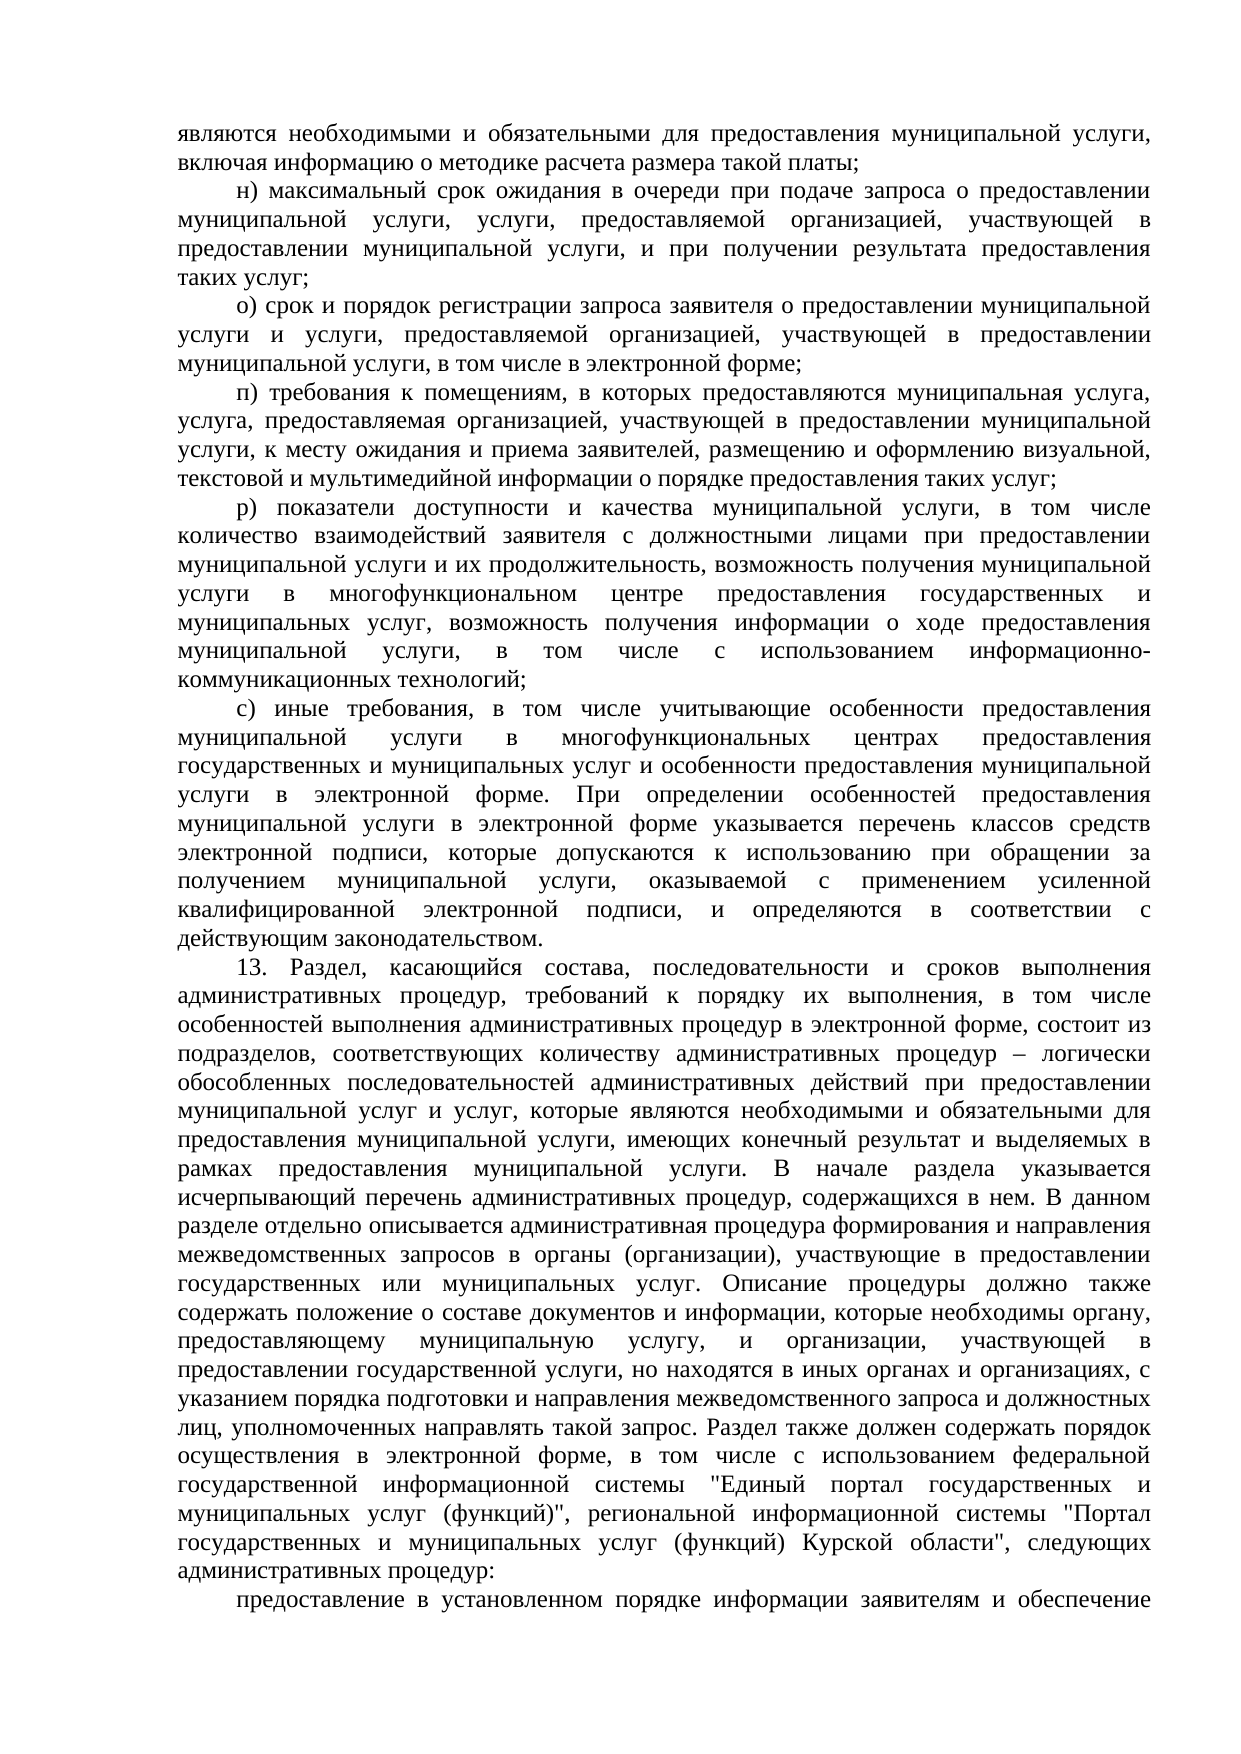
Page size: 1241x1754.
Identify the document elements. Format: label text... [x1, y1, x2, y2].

text н) максимальный срок ожидания в очереди при подаче запроса о предоставлении муниципальной услуги, услуги, предоставляемой организацией, участвующей в предоставлении муниципальной услуги, и при получении результата предоставления таких услуг; [177, 176, 1152, 291]
text р) показатели доступности и качества муниципальной услуги, в том числе количество взаимодействий заявителя с должностными лицами при предоставлении муниципальной услуги и их продолжительность, возможность получения муниципальной услуги в многофункциональном центре предоставления государственных и муниципальных услуг, возможность получения информации о ходе предоставления муниципальной услуги, в том числе с использованием информационно-коммуникационных технологий; [177, 492, 1152, 693]
text 13. Раздел, касающийся состава, последовательности и сроков выполнения административных процедур, требований к порядку их выполнения, в том числе особенностей выполнения административных процедур в электронной форме, состоит из подразделов, соответствующих количеству административных процедур – логически обособленных последовательностей административных действий при предоставлении муниципальной услуг и услуг, которые являются необходимыми и обязательными для предоставления муниципальной услуги, имеющих конечный результат и выделяемых в рамках предоставления муниципальной услуги. В начале раздела указывается исчерпывающий перечень административных процедур, содержащихся в нем. В данном разделе отдельно описывается административная процедура формирования и направления межведомственных запросов в органы (организации), участвующие в предоставлении государственных или муниципальных услуг. Описание процедуры должно также содержать положение о составе документов и информации, которые необходимы органу, предоставляющему муниципальную услугу, и организации, участвующей в предоставлении государственной услуги, но находятся в иных органах и организациях, с указанием порядка подготовки и направления межведомственного запроса и должностных лиц, уполномоченных направлять такой запрос. Раздел также должен содержать порядок осуществления в электронной форме, в том числе с использованием федеральной государственной информационной системы "Единый портал государственных и муниципальных услуг (функций)", региональной информационной системы "Портал государственных и муниципальных услуг (функций) Курской области", следующих административных процедур: [177, 952, 1152, 1584]
text с) иные требования, в том числе учитывающие особенности предоставления муниципальной услуги в многофункциональных центрах предоставления государственных и муниципальных услуг и особенности предоставления муниципальной услуги в электронной форме. При определении особенностей предоставления муниципальной услуги в электронной форме указывается перечень классов средств электронной подписи, которые допускаются к использованию при обращении за получением муниципальной услуги, оказываемой с применением усиленной квалифицированной электронной подписи, и определяются в соответствии с действующим законодательством. [177, 693, 1152, 952]
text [177, 118, 1152, 176]
text п) требования к помещениям, в которых предоставляются муниципальная услуга, услуга, предоставляемая организацией, участвующей в предоставлении муниципальной услуги, к месту ожидания и приема заявителей, размещению и оформлению визуальной, текстовой и мультимедийной информации о порядке предоставления таких услуг; [177, 377, 1152, 492]
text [177, 1584, 1152, 1613]
text о) срок и порядок регистрации запроса заявителя о предоставлении муниципальной услуги и услуги, предоставляемой организацией, участвующей в предоставлении муниципальной услуги, в том числе в электронной форме; [177, 291, 1152, 377]
